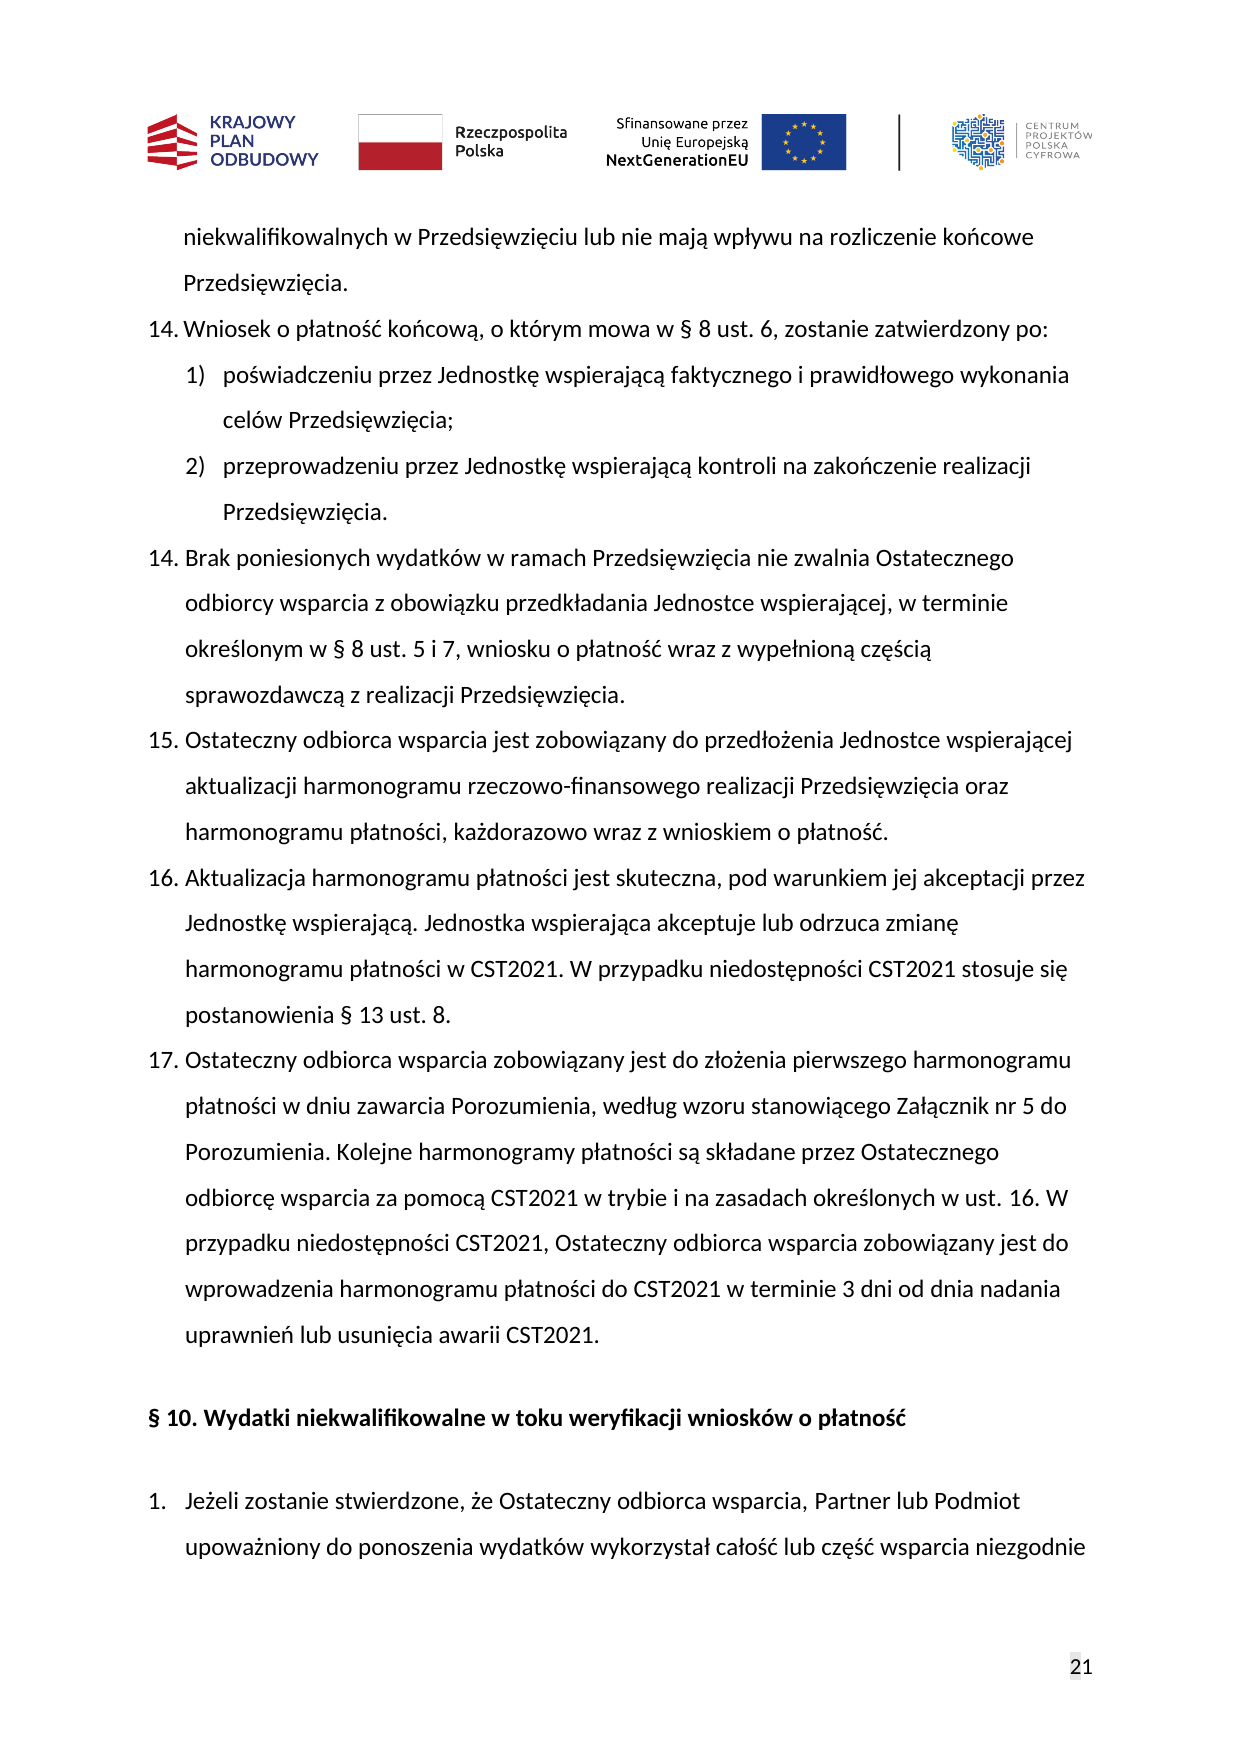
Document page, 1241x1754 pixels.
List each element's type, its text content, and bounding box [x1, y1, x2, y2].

list przeprowadzeniu przez Jednostkę wspierającą kontroli na zakończenie realizacji Przedsięwzięcia. [185, 450, 1093, 526]
list Ostateczny odbiorca wsparcia jest zobowiązany do przedłożenia Jednostce wspierającej aktualizacji harmonogramu rzeczowo-finansowego realizacji Przedsięwzięcia oraz harmonogramu płatności, każdorazowo wraz z wnioskiem o płatność. [148, 724, 1093, 847]
list Aktualizacja harmonogramu płatności jest skuteczna, pod warunkiem jej akceptacji przez Jednostkę wspierającą. Jednostka wspierająca akceptuje lub odrzuca zmianę harmonogramu płatności w CST2021. W przypadku niedostępności CST2021 stosuje się postanowienia § 13 ust. 8. [148, 862, 1093, 1029]
list Wniosek o płatność końcową, o którym mowa w § 8 ust. 6, zostanie zatwierdzony po: [148, 313, 1093, 343]
picture [147, 114, 1093, 171]
list Brak poniesionych wydatków w ramach Przedsięwzięcia nie zwalnia Ostatecznego odbiorcy wsparcia z obowiązku przedkładania Jednostce wspierającej, w terminie określonym w § 8 ust. 5 i 7, wniosku o płatność wraz z wypełnioną częścią sprawozdawczą z realizacji Przedsięwzięcia. [148, 542, 1093, 709]
list Ostateczny odbiorca wsparcia zobowiązany jest do złożenia pierwszego harmonogramu płatności w dniu zawarcia Porozumienia, według wzoru stanowiącego Załącznik nr 5 do Porozumienia. Kolejne harmonogramy płatności są składane przez Ostatecznego odbiorcę wsparcia za pomocą CST2021 w trybie i na zasadach określonych w ust. 16. W przypadku niedostępności CST2021, Ostateczny odbiorca wsparcia zobowiązany jest do wprowadzenia harmonogramu płatności do CST2021 w terminie 3 dni od dnia nadania uprawnień lub usunięcia awarii CST2021. [148, 1045, 1093, 1349]
subtitle § 10. Wydatki niekwalifikowalne w toku weryfikacji wniosków o płatność [148, 1402, 1093, 1433]
list poświadczeniu przez Jednostkę wspierającą faktycznego i prawidłowego wykonania celów Przedsięwzięcia; [185, 359, 1093, 435]
